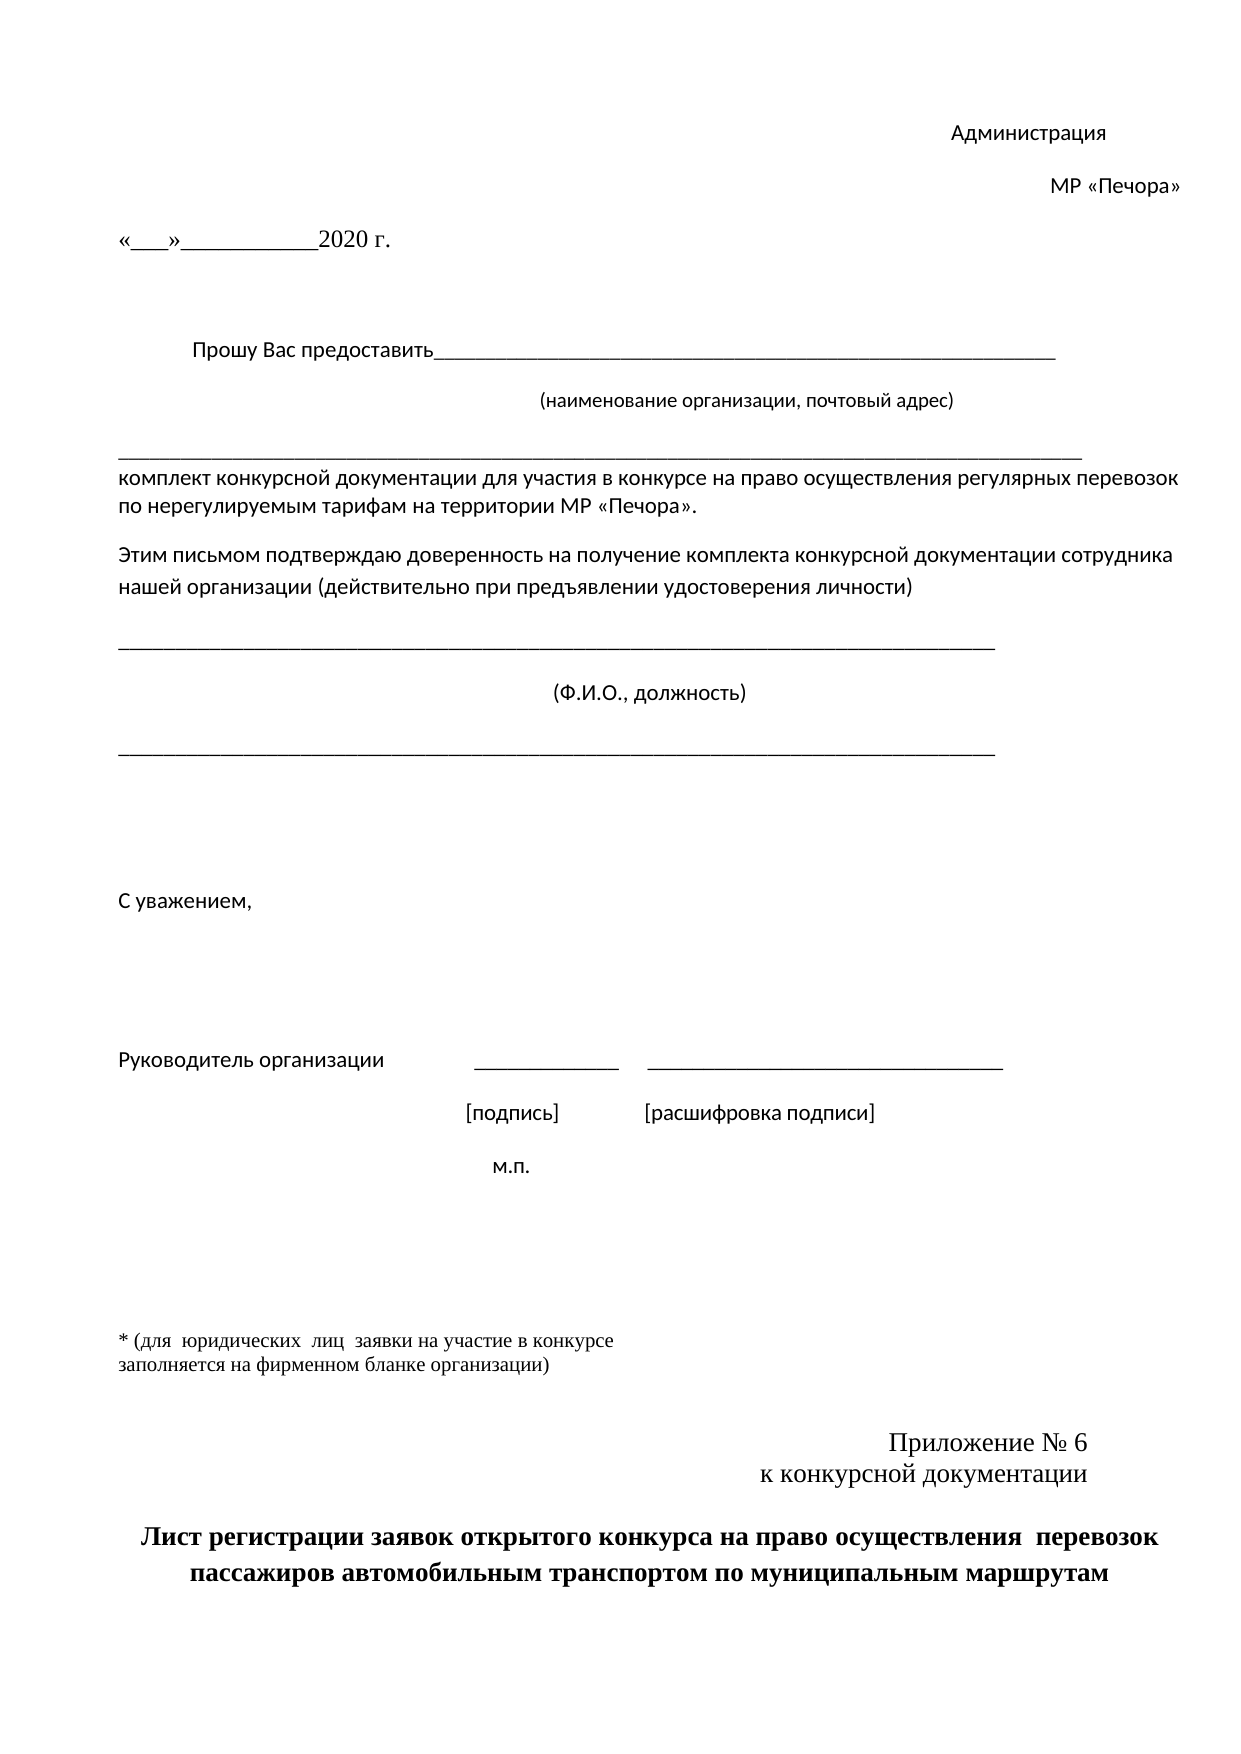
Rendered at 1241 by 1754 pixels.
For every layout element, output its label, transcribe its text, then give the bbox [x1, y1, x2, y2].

text * (для юридических лиц заявки на участие в конкурсе [118, 1328, 1181, 1352]
text Руководитель организации _____________ ________________________________ [118, 1045, 1181, 1073]
text [подпись] [расшифровка подписи] [118, 1098, 1181, 1126]
text Администрация [774, 118, 1181, 146]
text к конкурсной документации [118, 1458, 1181, 1489]
text _____________________________________________________________________________________________ комплект конкурсной документации для участия в конкурсе на право осуществления регулярных перевозок по нерегулируемым тарифам на территории МР «Печора». [118, 438, 1181, 519]
text _____________________________________________________________________________ [118, 625, 1181, 653]
text (Ф.И.О., должность) [118, 678, 1181, 706]
text м.п. [118, 1151, 1181, 1179]
text С уважением, [118, 886, 1181, 914]
text Прошу Вас предоставить____________________________________________________________ [118, 335, 1181, 363]
text _____________________________________________________________________________ [118, 731, 1181, 759]
text МР «Печора» [774, 171, 1181, 199]
text (наименование организации, почтовый адрес) [118, 388, 1181, 413]
text заполняется на фирменном бланке организации) [118, 1352, 1181, 1376]
text Этим письмом подтверждаю доверенность на получение комплекта конкурсной документации сотрудника нашей организации (действительно при предъявлении удостоверения личности) [118, 540, 1190, 600]
text «___»___________2020 г. [118, 224, 1181, 253]
text Приложение № 6 [118, 1426, 1181, 1458]
